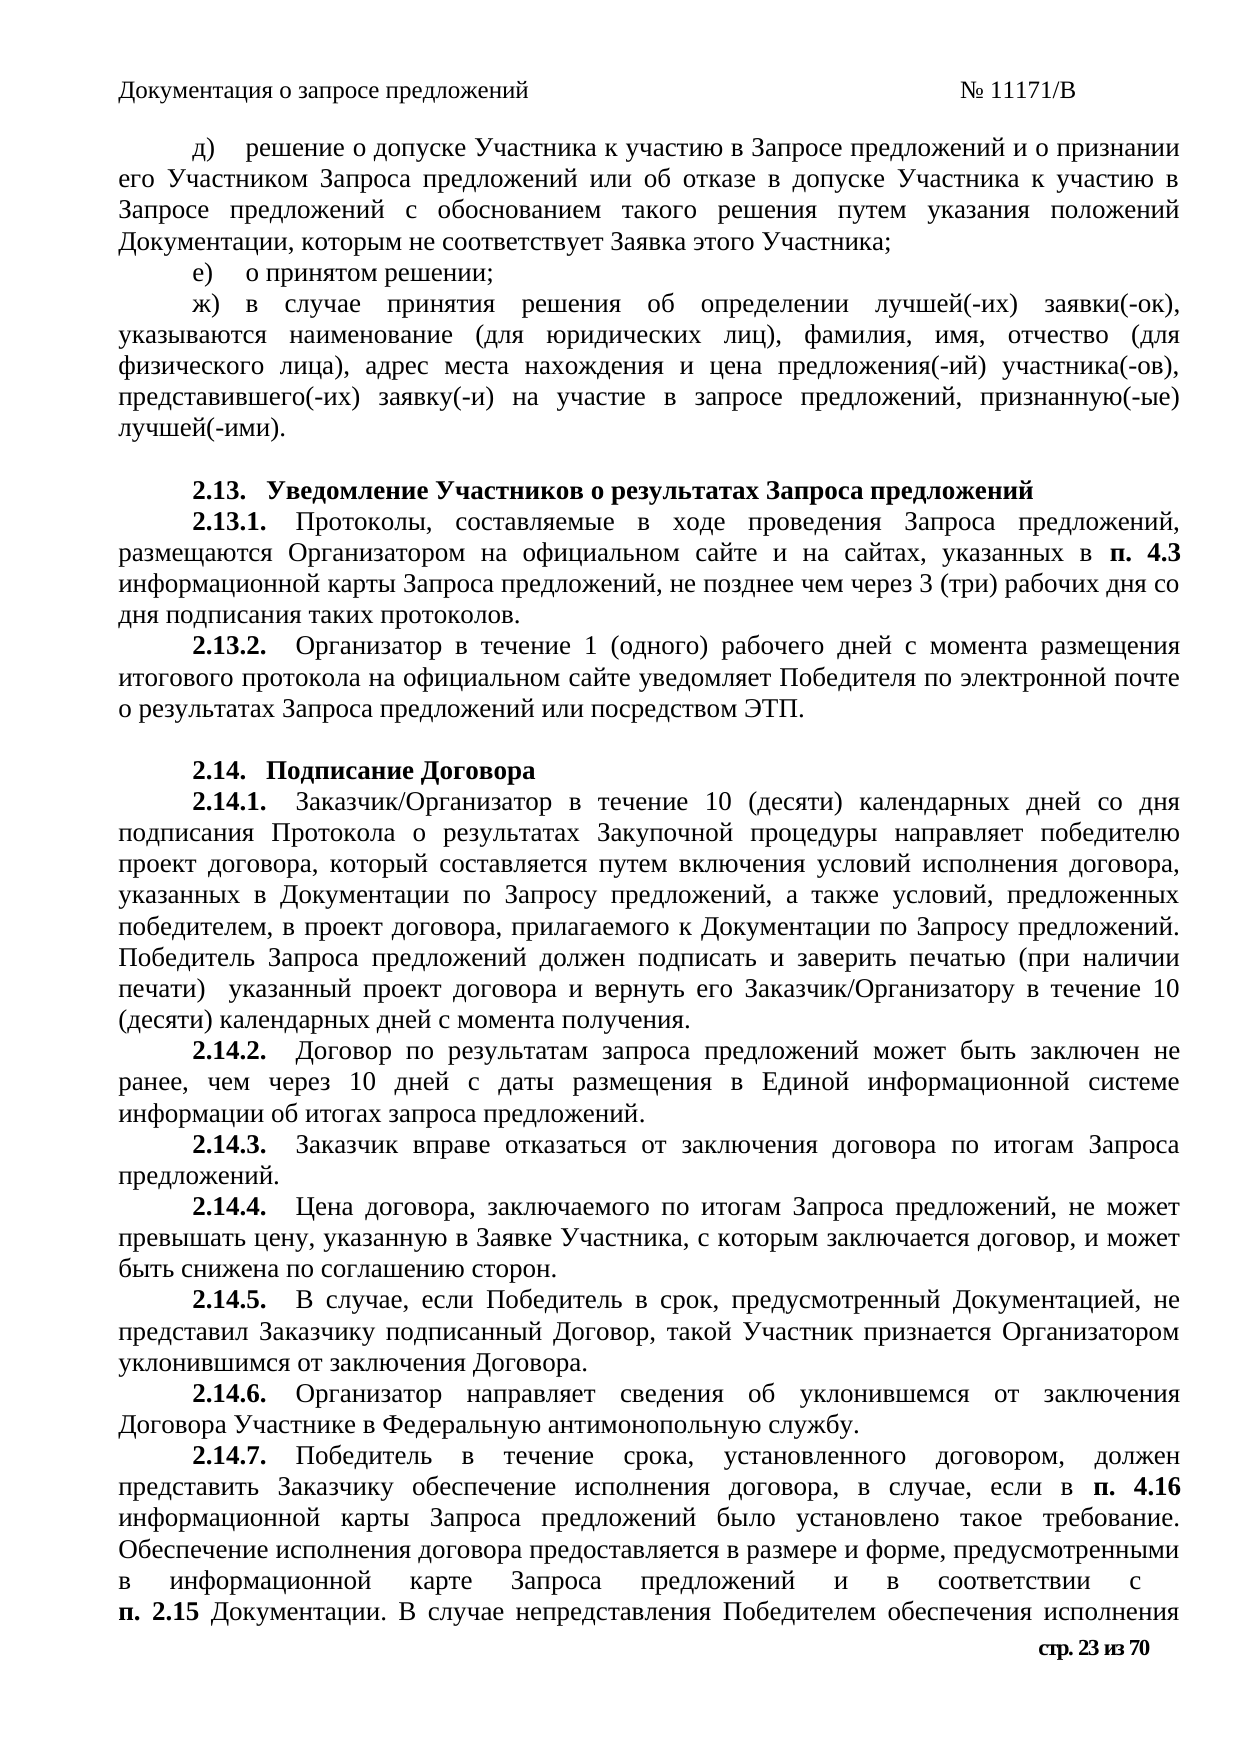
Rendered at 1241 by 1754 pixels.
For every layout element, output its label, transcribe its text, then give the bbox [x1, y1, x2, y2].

list решение о допуске Участника к участию в Запросе предложений и о признании его Участником Запроса предложений или об отказе в допуске Участника к участию в Запросе предложений с обоснованием такого решения путем указания положений Документации, которым не соответствует Заявка этого Участника; [118, 131, 1181, 256]
subtitle Подписание Договора [118, 754, 1181, 785]
list Протоколы, составляемые в ходе проведения Запроса предложений, размещаются Организатором на официальном сайте и на сайтах, указанных в п. 4.3 информационной карты Запроса предложений, не позднее чем через 3 (три) рабочих дня со дня подписания таких протоколов. [118, 505, 1181, 629]
list В случае, если Победитель в срок, предусмотренный Документацией, не представил Заказчику подписанный Договор, такой Участник признается Организатором уклонившимся от заключения Договора. [118, 1283, 1181, 1377]
list Заказчик/Организатор в течение 10 (десяти) календарных дней со дня подписания Протокола о результатах Закупочной процедуры направляет победителю проект договора, который составляется путем включения условий исполнения договора, указанных в Документации по Запросу предложений, а также условий, предложенных победителем, в проект договора, прилагаемого к Документации по Запросу предложений. Победитель Запроса предложений должен подписать и заверить печатью (при наличии печати) указанный проект договора и вернуть его Заказчик/Организатору в течение 10 (десяти) календарных дней с момента получения. [118, 785, 1181, 1034]
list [118, 1439, 1181, 1626]
list Организатор в течение 1 (одного) рабочего дней с момента размещения итогового протокола на официальном сайте уведомляет Победителя по электронной почте о результатах Запроса предложений или посредством ЭТП. [118, 629, 1181, 723]
list о принятом решении; [118, 256, 1181, 287]
list Заказчик вправе отказаться от заключения договора по итогам Запроса предложений. [118, 1128, 1181, 1190]
list Организатор направляет сведения об уклонившемся от заключения Договора Участнике в Федеральную антимонопольную службу. [118, 1377, 1181, 1439]
list в случае принятия решения об определении лучшей(-их) заявки(-ок), указываются наименование (для юридических лиц), фамилия, имя, отчество (для физического лица), адрес места нахождения и цена предложения(-ий) участника(-ов), представившего(-их) заявку(-и) на участие в запросе предложений, признанную(-ые) лучшей(-ими). [118, 287, 1181, 443]
list Договор по результатам запроса предложений может быть заключен не ранее, чем через 10 дней с даты размещения в Единой информационной системе информации об итогах запроса предложений. [118, 1034, 1181, 1128]
list Цена договора, заключаемого по итогам Запроса предложений, не может превышать цену, указанную в Заявке Участника, с которым заключается договор, и может быть снижена по соглашению сторон. [118, 1190, 1181, 1283]
subtitle Уведомление Участников о результатах Запроса предложений [118, 474, 1181, 505]
